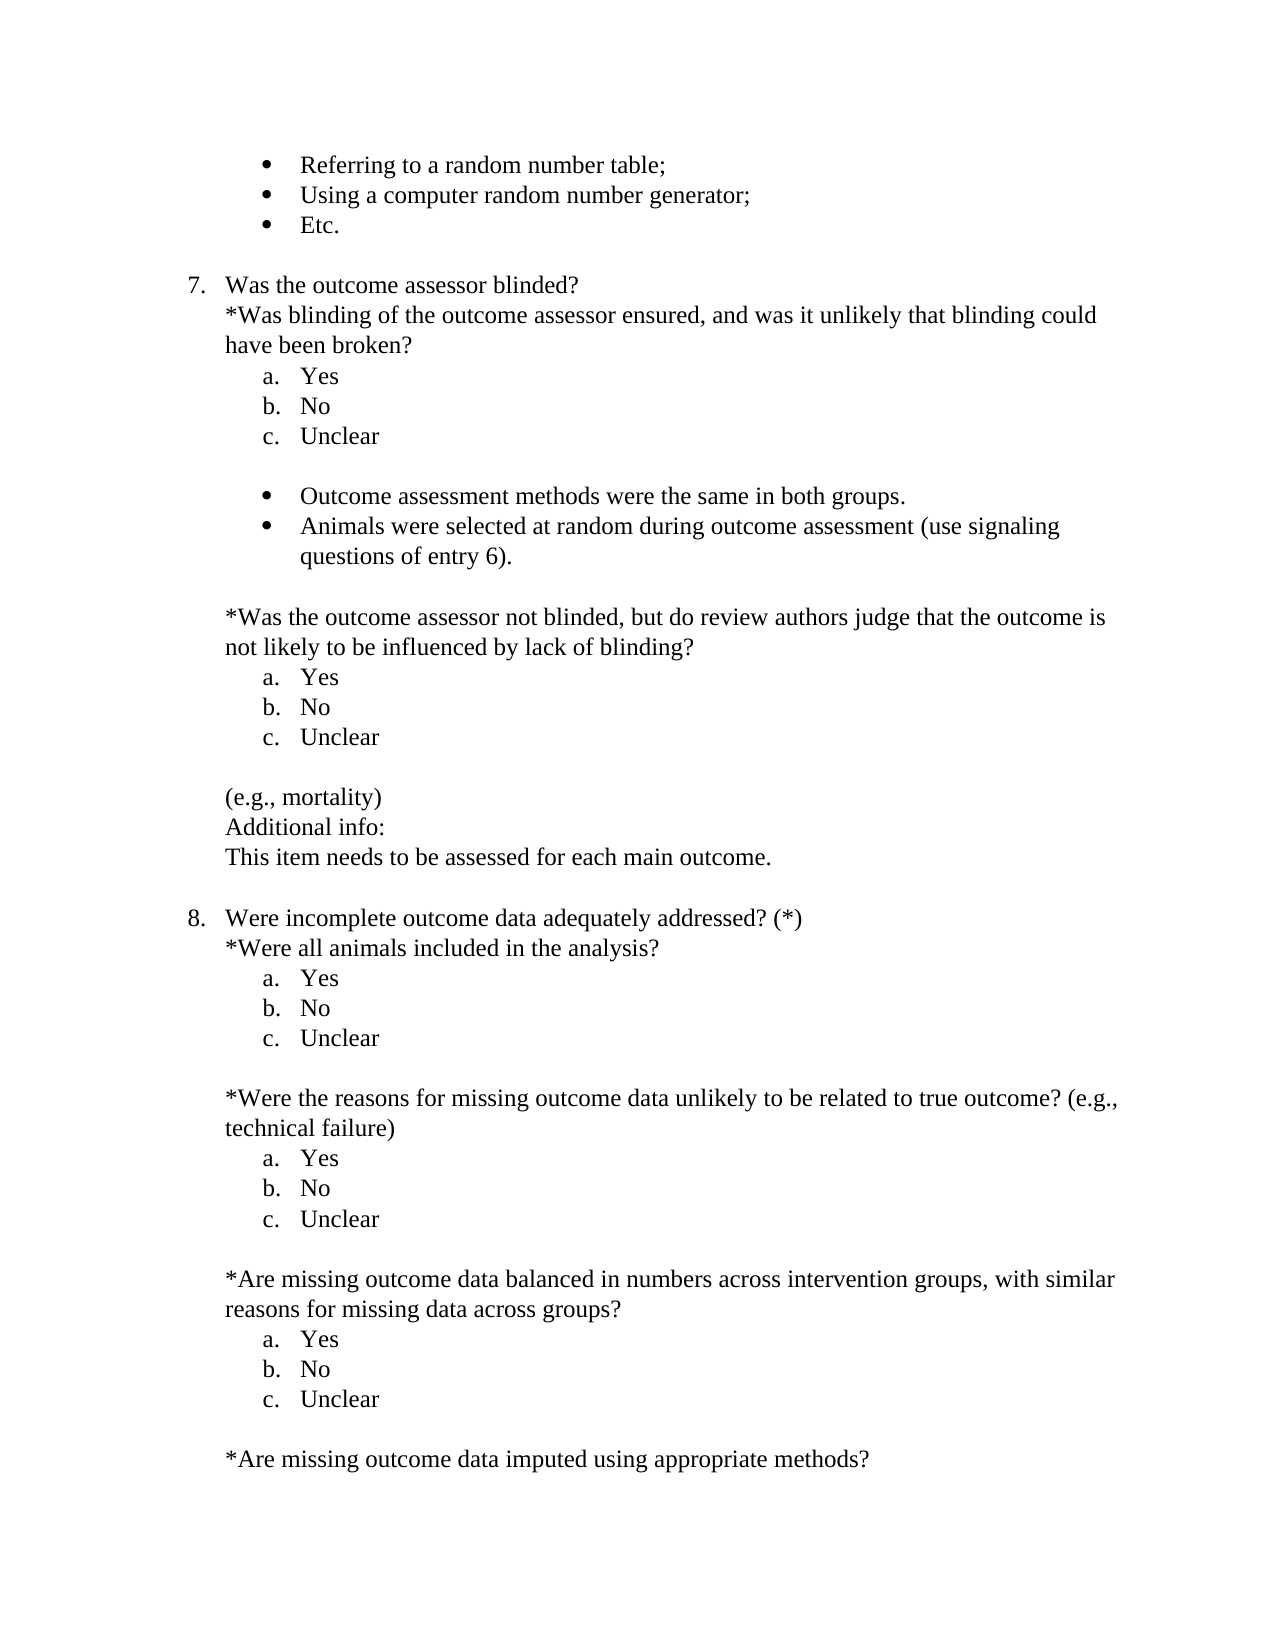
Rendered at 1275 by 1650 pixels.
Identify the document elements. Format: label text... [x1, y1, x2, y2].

list No [262, 993, 1125, 1022]
list Using a computer random number generator; [262, 180, 1125, 209]
list *Were the reasons for missing outcome data unlikely to be related to true outcome? (e.g., technical failure) [225, 1083, 1125, 1142]
list Additional info: [225, 812, 1125, 841]
list Were incomplete outcome data adequately addressed? (*) [187, 903, 1125, 931]
list Unclear [262, 722, 1125, 751]
list Yes [262, 361, 1125, 389]
list *Was the outcome assessor not blinded, but do review authors judge that the outcome is not likely to be influenced by lack of blinding? [225, 602, 1125, 660]
list Animals were selected at random during outcome assessment (use signaling questions of entry 6). [262, 511, 1125, 570]
list *Was blinding of the outcome assessor ensured, and was it unlikely that blinding could have been broken? [225, 301, 1125, 359]
list (e.g., mortality) [225, 782, 1125, 811]
list *Were all animals included in the analysis? [225, 933, 1125, 961]
list Was the outcome assessor blinded? [187, 270, 1125, 299]
list Etc. [262, 210, 1125, 239]
list Yes [262, 963, 1125, 992]
list No [262, 391, 1125, 419]
list Yes [262, 662, 1125, 691]
list No [262, 692, 1125, 721]
list *Are missing outcome data balanced in numbers across intervention groups, with similar reasons for missing data across groups? [225, 1264, 1125, 1323]
list Outcome assessment methods were the same in both groups. [262, 481, 1125, 510]
list This item needs to be assessed for each main outcome. [225, 842, 1125, 871]
list Yes [262, 1324, 1125, 1353]
list Unclear [262, 1023, 1125, 1052]
list Unclear [262, 1204, 1125, 1232]
list *Are missing outcome data imputed using appropriate methods? [225, 1444, 1125, 1473]
list Yes [262, 1143, 1125, 1172]
list Referring to a random number table; [262, 150, 1125, 179]
list Unclear [262, 421, 1125, 450]
list Unclear [262, 1384, 1125, 1413]
list No [262, 1354, 1125, 1383]
list No [262, 1173, 1125, 1202]
